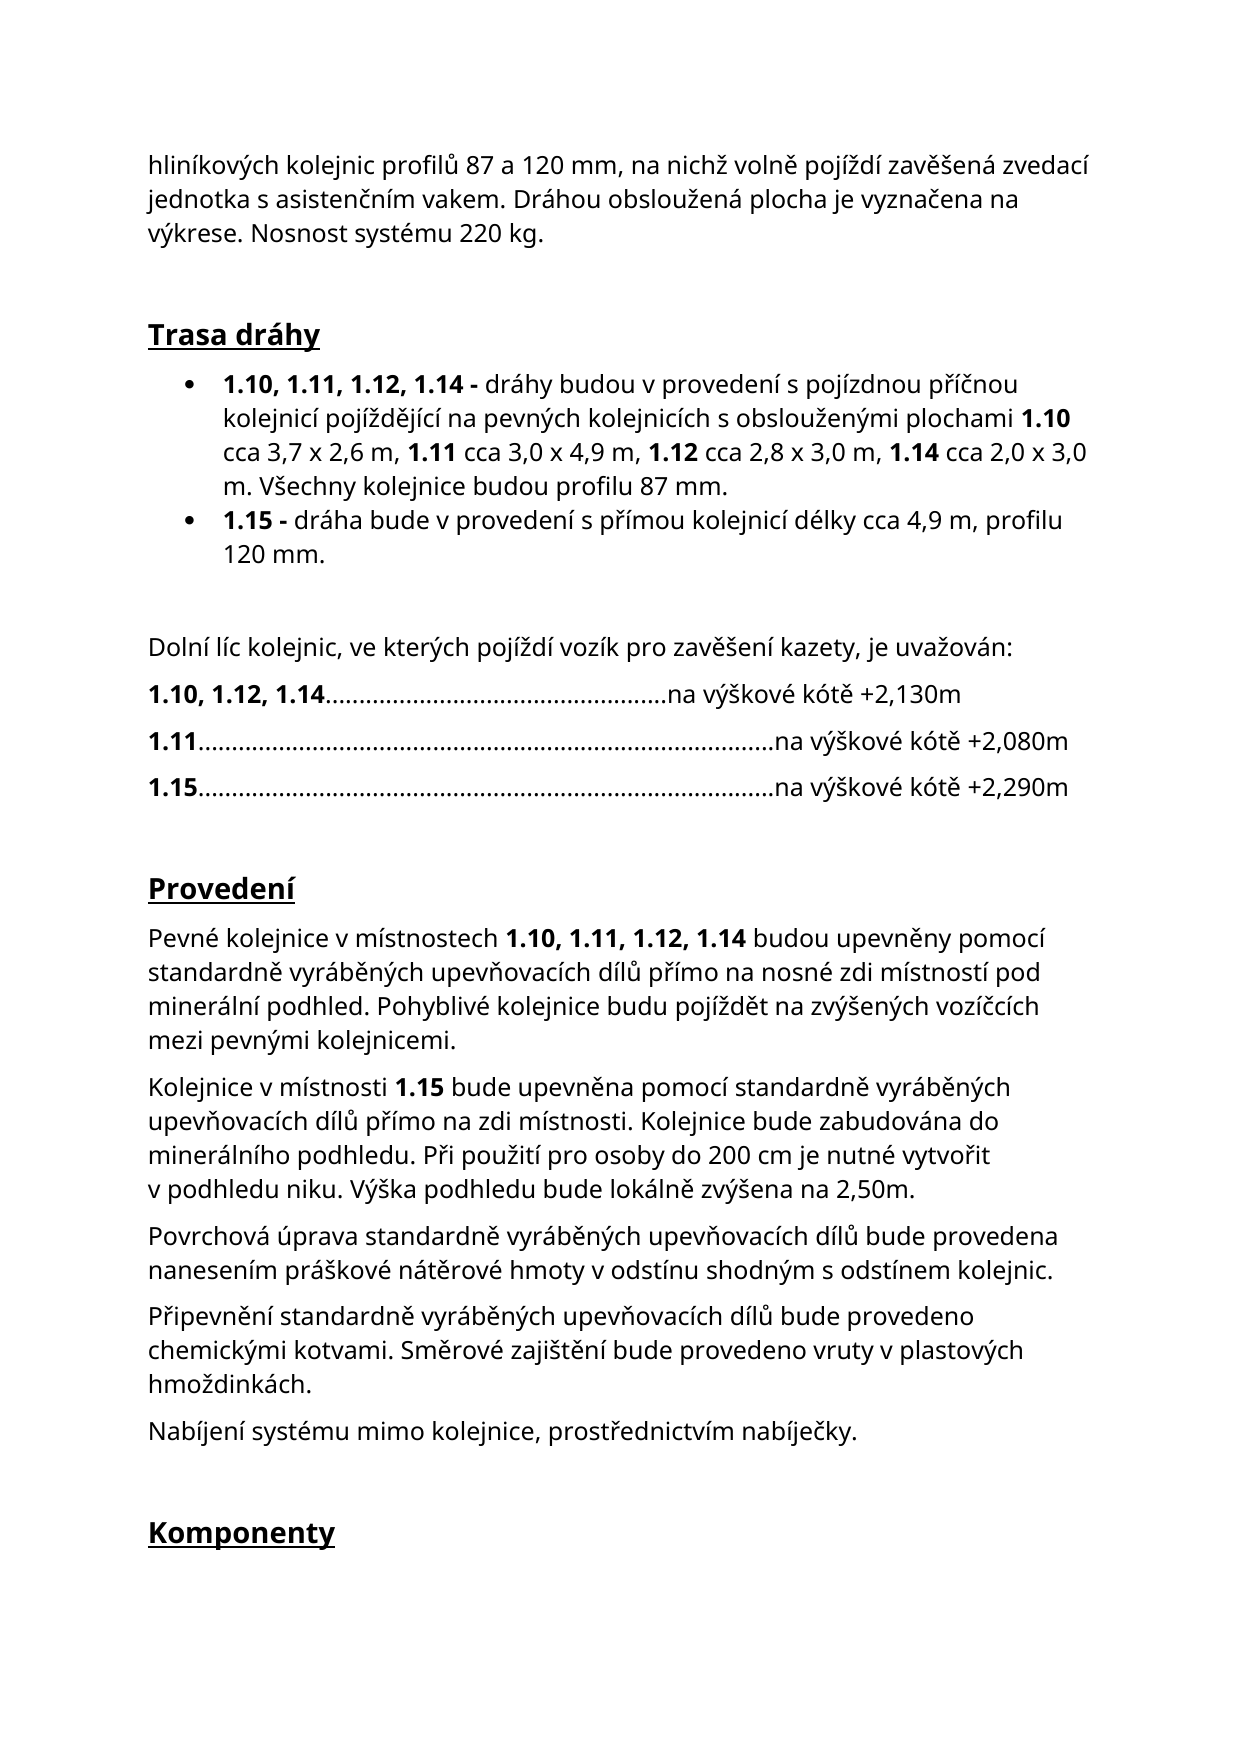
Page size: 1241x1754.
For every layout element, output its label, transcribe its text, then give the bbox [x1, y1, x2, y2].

text 1.11......................................................................................na výškové kótě +2,080m [148, 723, 1093, 757]
text 1.10, 1.12, 1.14...................................................na výškové kótě +2,130m [148, 677, 1093, 711]
text Provedení [148, 868, 1093, 908]
text Kolejnice v místnosti 1.15 bude upevněna pomocí standardně vyráběných upevňovacích dílů přímo na zdi místnosti. Kolejnice bude zabudována do minerálního podhledu. Při použití pro osoby do 200 cm je nutné vytvořit v podhledu niku. Výška podhledu bude lokálně zvýšena na 2,50m. [148, 1069, 1093, 1206]
text Pevné kolejnice v místnostech 1.10, 1.11, 1.12, 1.14 budou upevněny pomocí standardně vyráběných upevňovacích dílů přímo na nosné zdi místností pod minerální podhled. Pohyblivé kolejnice budu pojíždět na zvýšených vozíčcích mezi pevnými kolejnicemi. [148, 921, 1093, 1057]
text Povrchová úprava standardně vyráběných upevňovacích dílů bude provedena nanesením práškové nátěrové hmoty v odstínu shodným s odstínem kolejnic. [148, 1218, 1093, 1286]
text Připevnění standardně vyráběných upevňovacích dílů bude provedeno chemickými kotvami. Směrové zajištění bude provedeno vruty v plastových hmoždinkách. [148, 1299, 1093, 1401]
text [148, 148, 1093, 250]
list 1.10, 1.11, 1.12, 1.14 - dráhy budou v provedení s pojízdnou příčnou kolejnicí pojíždějící na pevných kolejnicích s obslouženými plochami 1.10 cca 3,7 x 2,6 m, 1.11 cca 3,0 x 4,9 m, 1.12 cca 2,8 x 3,0 m, 1.14 cca 2,0 x 3,0 m. Všechny kolejnice budou profilu 87 mm. [185, 367, 1093, 503]
text Dolní líc kolejnic, ve kterých pojíždí vozík pro zavěšení kazety, je uvažován: [148, 630, 1093, 664]
text Komponenty [148, 1512, 1093, 1552]
list 1.15 - dráha bude v provedení s přímou kolejnicí délky cca 4,9 m, profilu 120 mm. [185, 503, 1093, 571]
text 1.15......................................................................................na výškové kótě +2,290m [148, 770, 1093, 804]
text Nabíjení systému mimo kolejnice, prostřednictvím nabíječky. [148, 1413, 1093, 1448]
text Trasa dráhy [148, 314, 1093, 354]
